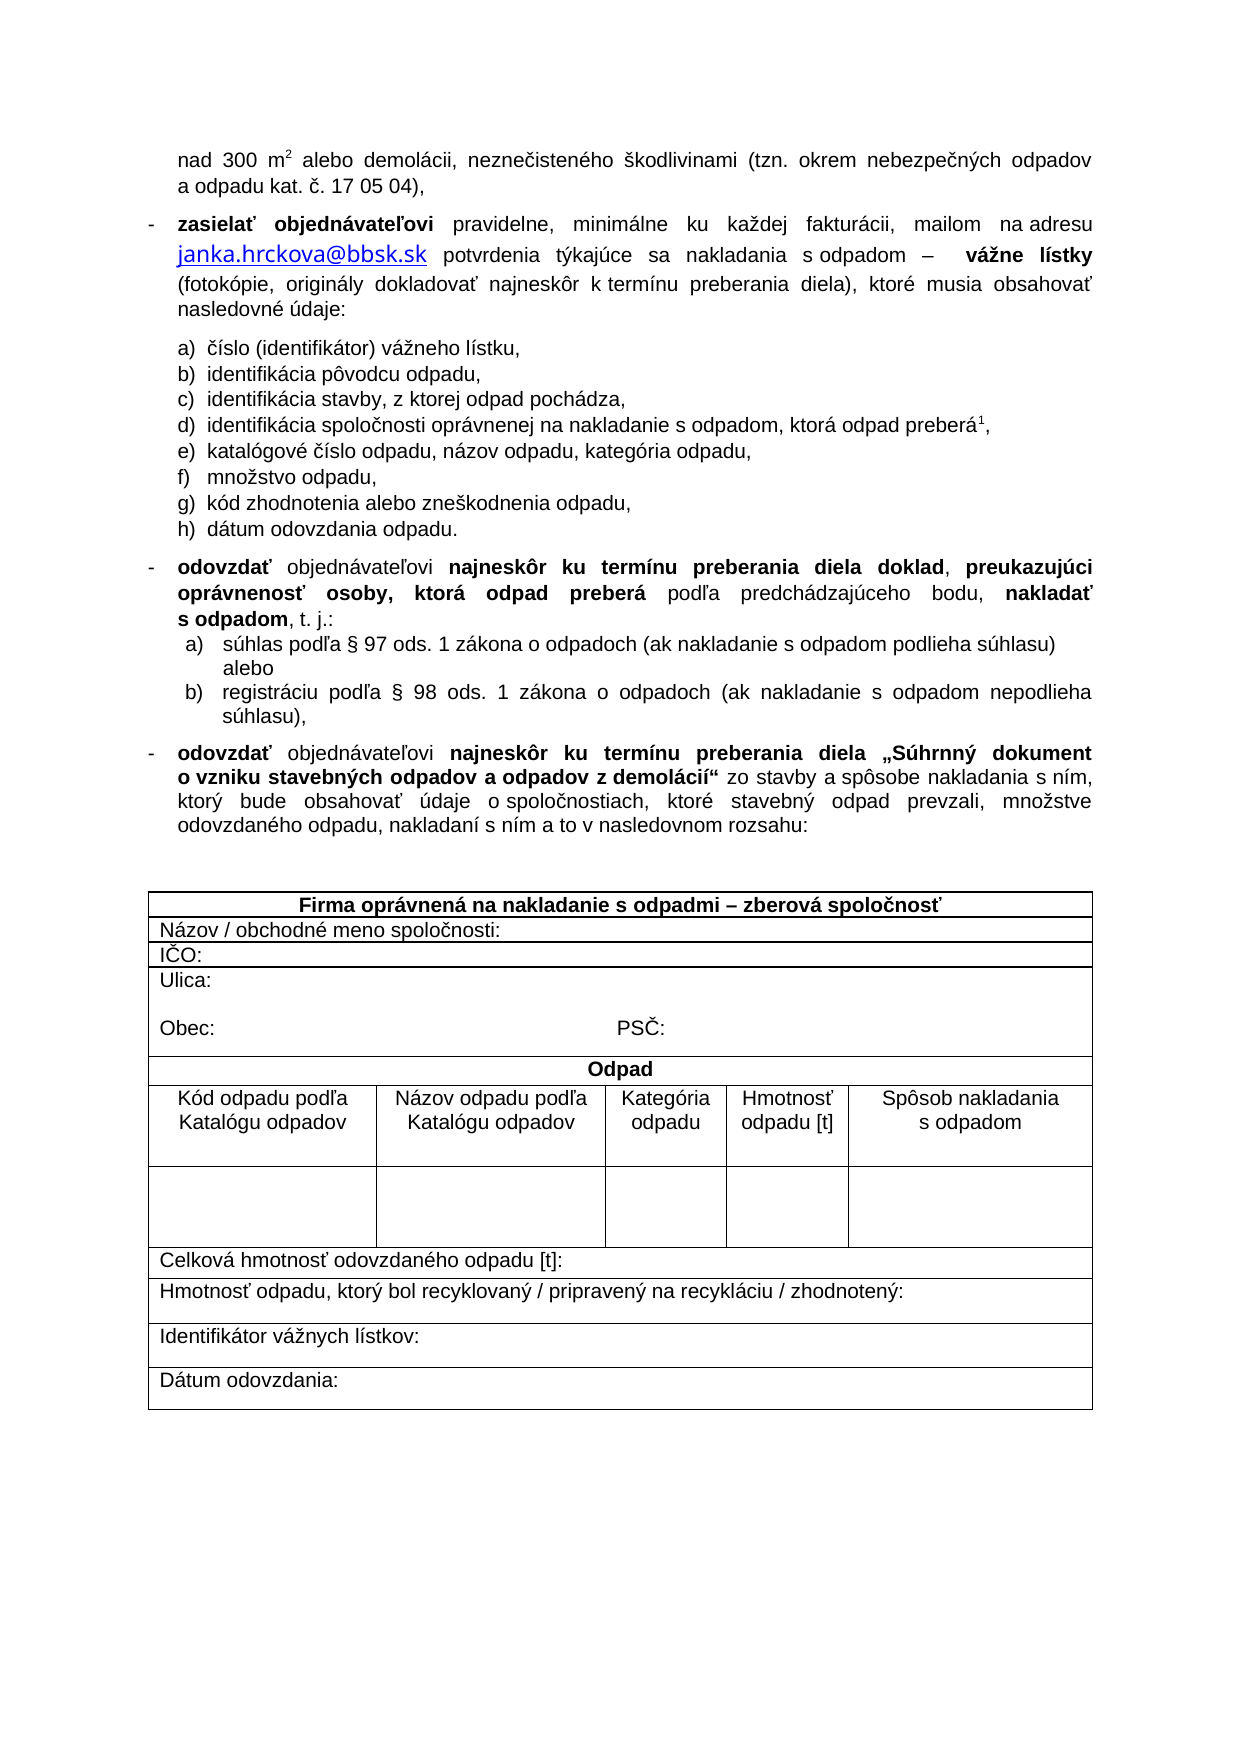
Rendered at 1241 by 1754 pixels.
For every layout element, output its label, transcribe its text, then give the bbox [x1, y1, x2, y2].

list odovzdať objednávateľovi najneskôr ku termínu preberania diela „Súhrnný dokument o vzniku stavebných odpadov a odpadov z demolácií“ zo stavby a spôsobe nakladania s ním, ktorý bude obsahovať údaje o spoločnostiach, ktoré stavebný odpad prevzali, množstve odovzdaného odpadu, nakladaní s ním a to v nasledovnom rozsahu: [148, 741, 1093, 836]
table_cell Spôsob nakladania s odpadom [849, 1086, 1092, 1166]
table_cell Dátum odovzdania: [149, 1368, 1092, 1409]
table_cell [727, 1167, 848, 1247]
list množstvo odpadu, [177, 465, 1093, 489]
list katalógové číslo odpadu, názov odpadu, kategória odpadu, [177, 439, 1093, 463]
list identifikácia stavby, z ktorej odpad pochádza, [177, 387, 1093, 411]
table_cell Celková hmotnosť odovzdaného odpadu [t]: [149, 1248, 1092, 1278]
list identifikácia spoločnosti oprávnenej na nakladanie s odpadom, ktorá odpad preberá1, [177, 413, 1093, 437]
table_cell Odpad [149, 1057, 1092, 1085]
table_cell Názov / obchodné meno spoločnosti: [149, 918, 1092, 941]
table_cell [377, 1167, 605, 1247]
table_cell Hmotnosť odpadu [t] [727, 1086, 848, 1166]
table_header Firma oprávnená na nakladanie s odpadmi – zberová spoločnosť [149, 893, 1092, 916]
list kód zhodnotenia alebo zneškodnenia odpadu, [177, 491, 1093, 514]
table_cell Identifikátor vážnych lístkov: [149, 1324, 1092, 1367]
list identifikácia pôvodcu odpadu, [177, 361, 1093, 385]
table_cell Kód odpadu podľa Katalógu odpadov [149, 1086, 376, 1166]
table_cell [849, 1167, 1092, 1247]
table_cell Hmotnosť odpadu, ktorý bol recyklovaný / pripravený na recykláciu / zhodnotený: [149, 1279, 1092, 1322]
list registráciu podľa § 98 ods. 1 zákona o odpadoch (ak nakladanie s odpadom nepodlieha súhlasu), [185, 680, 1093, 728]
list zasielať objednávateľovi pravidelne, minimálne ku každej fakturácii, mailom na adresu janka.hrckova@bbsk.sk potvrdenia týkajúce sa nakladania s odpadom – vážne lístky (fotokópie, originály dokladovať najneskôr k termínu preberania diela), ktoré musia obsahovať nasledovné údaje: [148, 212, 1093, 321]
list súhlas podľa § 97 ods. 1 zákona o odpadoch (ak nakladanie s odpadom podlieha súhlasu) alebo [185, 632, 1093, 680]
table_cell [149, 1167, 376, 1247]
list odovzdať objednávateľovi najneskôr ku termínu preberania diela doklad, preukazujúci oprávnenosť osoby, ktorá odpad preberá podľa predchádzajúceho bodu, nakladať s odpadom, t. j.: [148, 555, 1093, 630]
list číslo (identifikátor) vážneho lístku, [177, 336, 1093, 359]
table_cell PSČ: [605, 1015, 1092, 1056]
list dátum odovzdania odpadu. [177, 516, 1093, 540]
table_cell [606, 1167, 726, 1247]
table_cell Obec: [149, 1015, 605, 1056]
table_cell Kategória odpadu [606, 1086, 726, 1166]
table_cell Názov odpadu podľa Katalógu odpadov [377, 1086, 605, 1166]
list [148, 148, 1093, 197]
table_cell IČO: [149, 943, 1092, 966]
table_cell Ulica: [149, 968, 1092, 1015]
